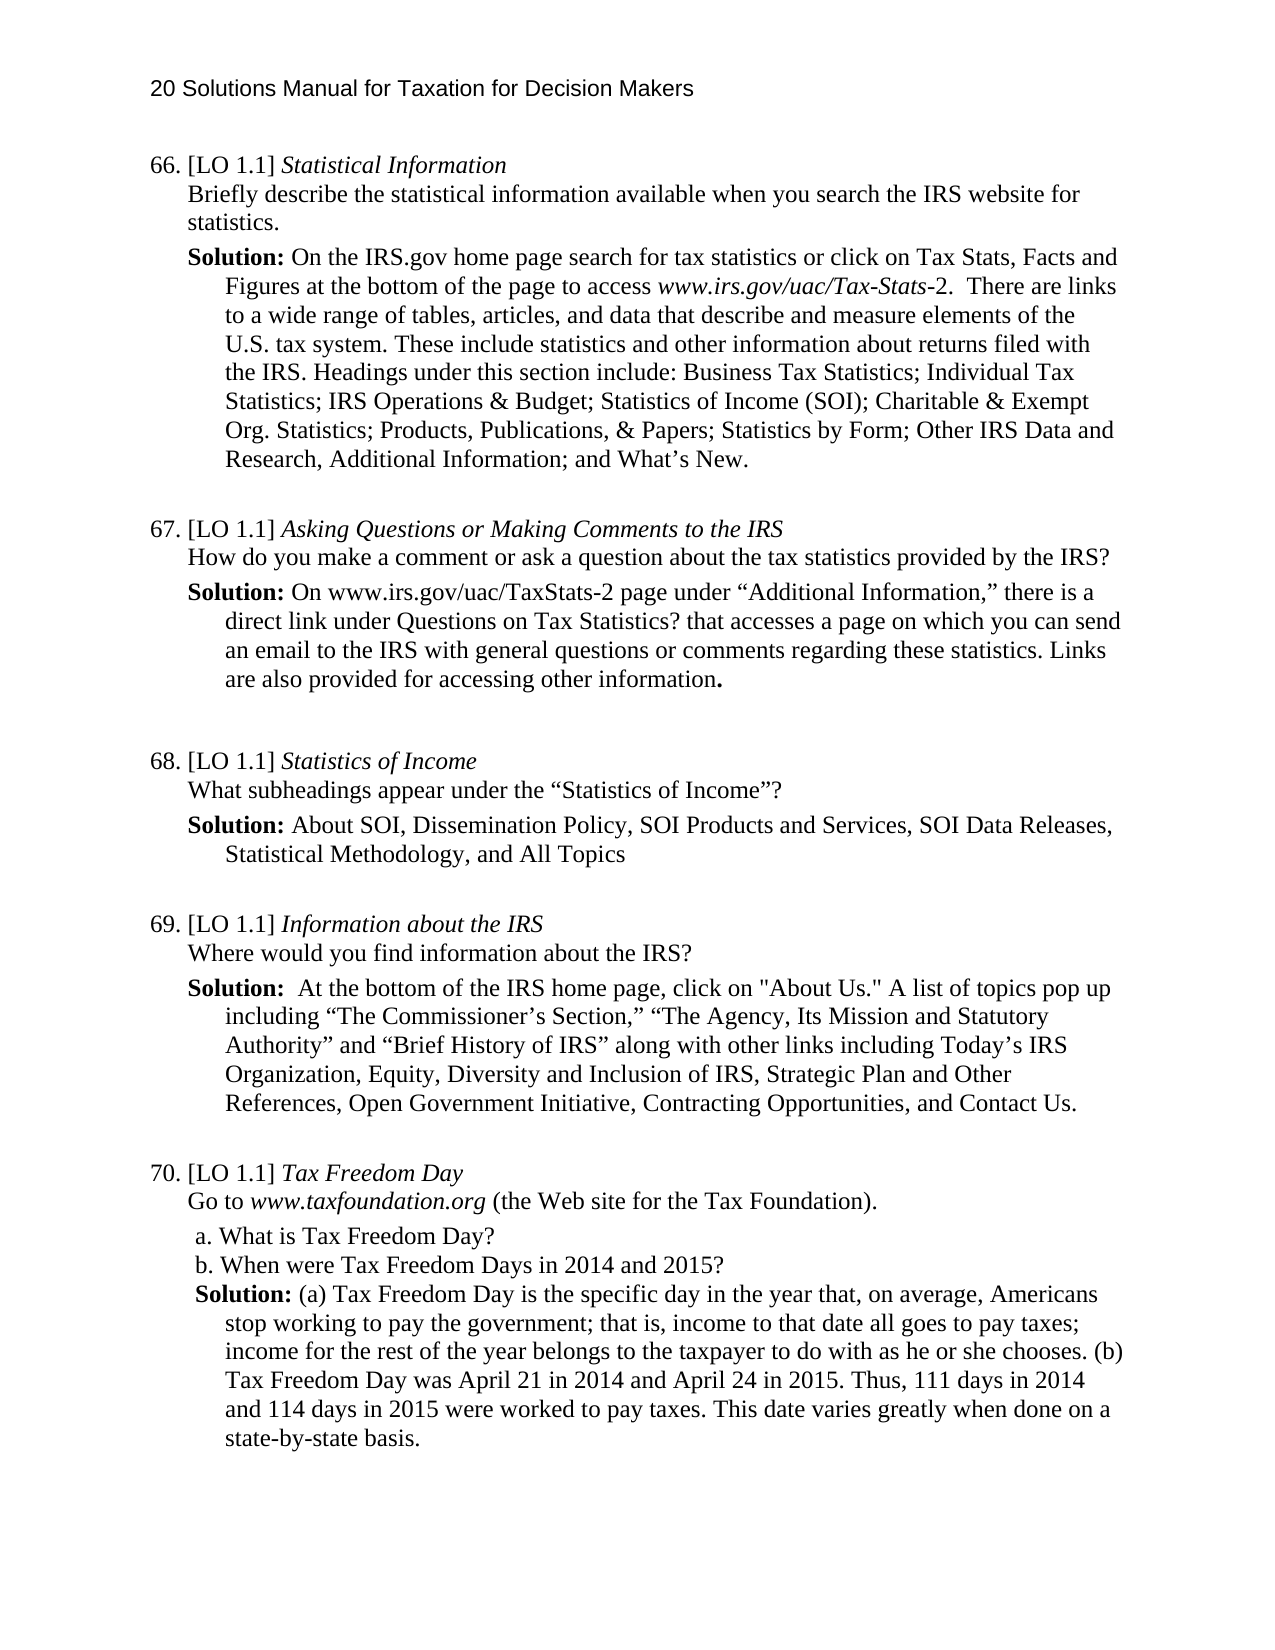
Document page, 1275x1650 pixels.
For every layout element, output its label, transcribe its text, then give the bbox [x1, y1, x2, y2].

text Solution: About SOI, Dissemination Policy, SOI Products and Services, SOI Data Releases, Statistical Methodology, and All Topics [187, 810, 1125, 868]
text 69. [LO 1.1] Information about the IRS [150, 909, 1125, 938]
text 67. [LO 1.1] Asking Questions or Making Comments to the IRS [150, 514, 1125, 542]
text Solution: At the bottom of the IRS home page, click on "About Us." A list of topics pop up including “The Commissioner’s Section,” “The Agency, Its Mission and Statutory Authority” and “Brief History of IRS” along with other links including Today’s IRS Organization, Equity, Diversity and Inclusion of IRS, Strategic Plan and Other References, Open Government Initiative, Contracting Opportunities, and Contact Us. [187, 973, 1125, 1116]
text 66. [LO 1.1] Statistical Information [150, 150, 1125, 179]
text Where would you find information about the IRS? [187, 938, 1125, 966]
text 68. [LO 1.1] Statistics of Income [150, 746, 1125, 775]
text a. What is Tax Freedom Day? [195, 1221, 1125, 1250]
text How do you make a comment or ask a question about the tax statistics provided by the IRS? [187, 542, 1125, 571]
text Solution: On www.irs.gov/uac/TaxStats-2 page under “Additional Information,” there is a direct link under Questions on Tax Statistics? that accesses a page on which you can send an email to the IRS with general questions or comments regarding these statistics. Links are also provided for accessing other information. [187, 577, 1125, 692]
text b. When were Tax Freedom Days in 2014 and 2015? [195, 1250, 1125, 1279]
text Solution: On the IRS.gov home page search for tax statistics or click on Tax Stats, Facts and Figures at the bottom of the page to access www.irs.gov/uac/Tax-Stats-2. There are links to a wide range of tables, articles, and data that describe and measure elements of the U.S. tax system. These include statistics and other information about returns filed with the IRS. Headings under this section include: Business Tax Statistics; Individual Tax Statistics; IRS Operations & Budget; Statistics of Income (SOI); Charitable & Exempt Org. Statistics; Products, Publications, & Papers; Statistics by Form; Other IRS Data and Research, Additional Information; and What’s New. [187, 242, 1125, 472]
text Solution: (a) Tax Freedom Day is the specific day in the year that, on average, Americans stop working to pay the government; that is, income to that date all goes to pay taxes; income for the rest of the year belongs to the taxpayer to do with as he or she chooses. (b) Tax Freedom Day was April 21 in 2014 and April 24 in 2015. Thus, 111 days in 2014 and 114 days in 2015 were worked to pay taxes. This date varies greatly when done on a state-by-state basis. [195, 1279, 1125, 1451]
text What subheadings appear under the “Statistics of Income”? [187, 775, 1125, 804]
text Briefly describe the statistical information available when you search the IRS website for statistics. [187, 179, 1125, 236]
text 70. [LO 1.1] Tax Freedom Day [150, 1158, 1125, 1186]
text Go to www.taxfoundation.org (the Web site for the Tax Foundation). [187, 1186, 1125, 1215]
